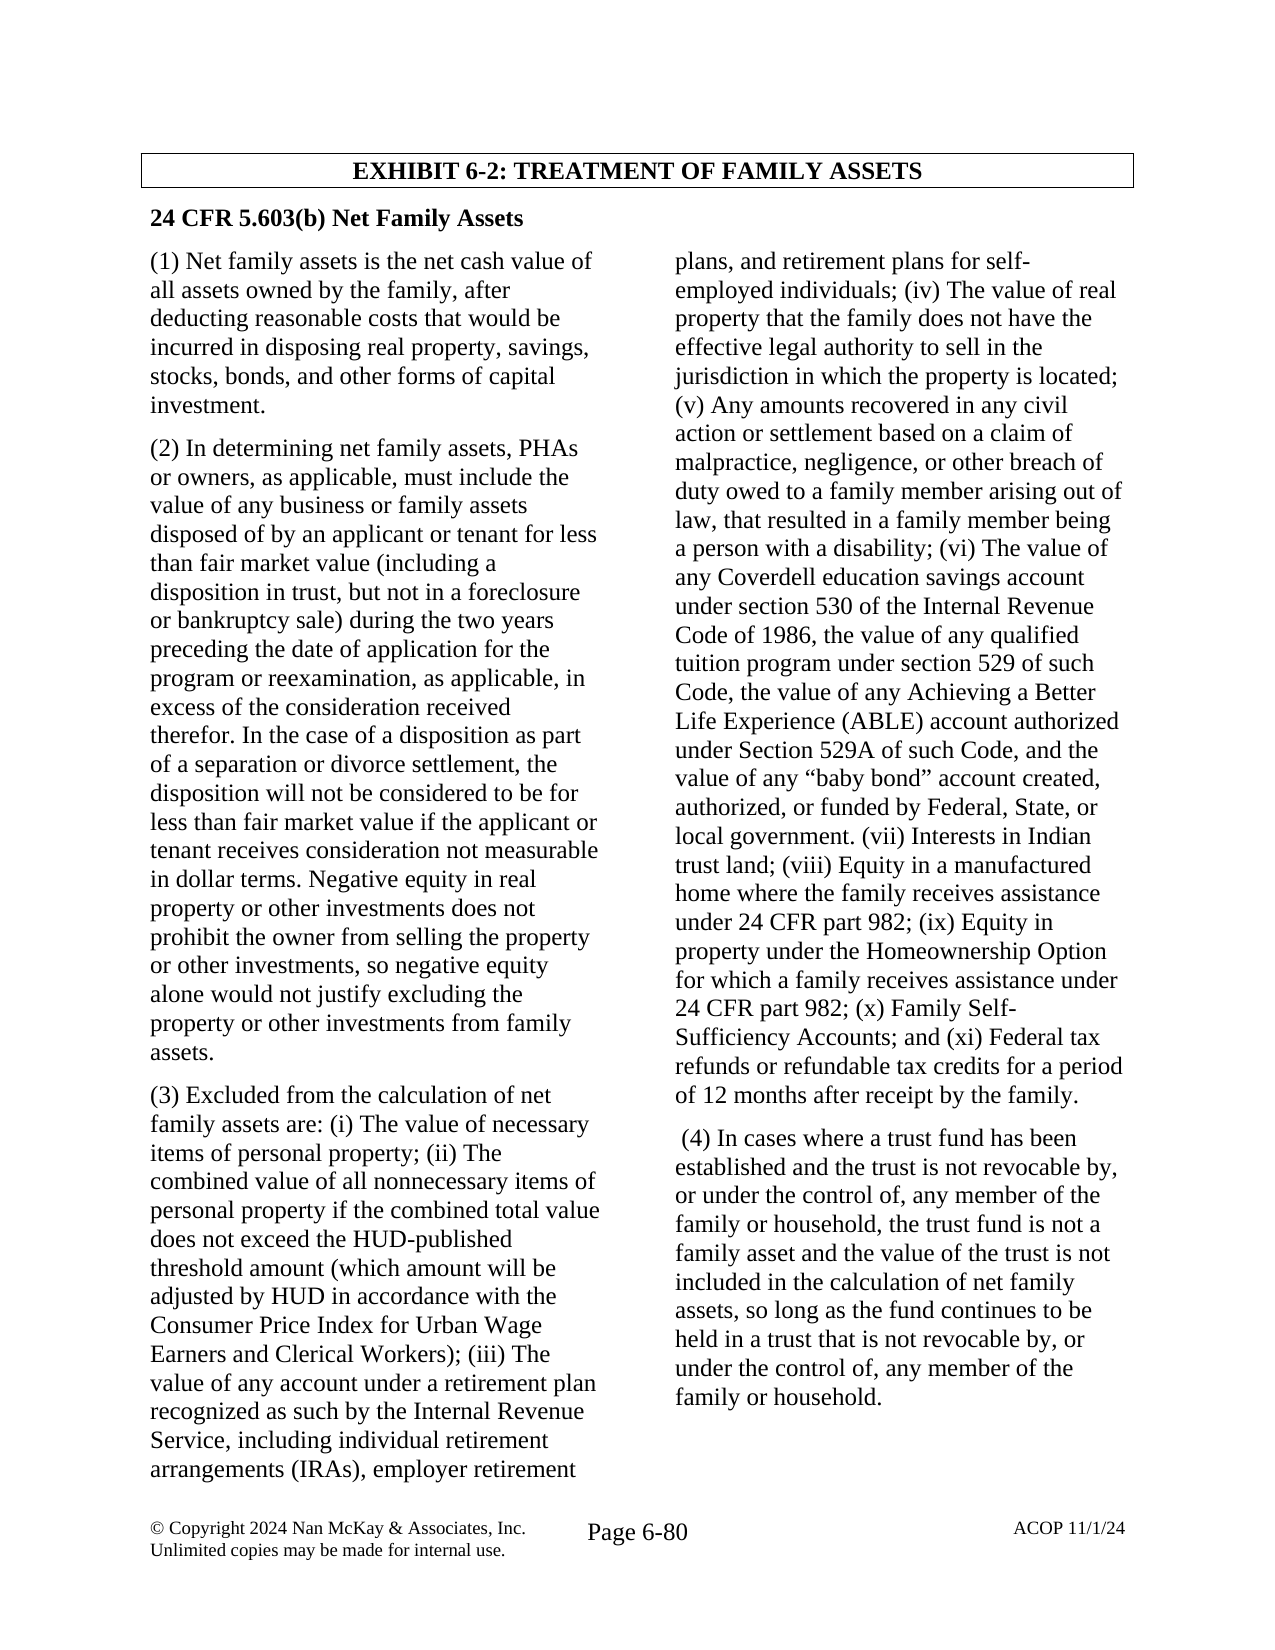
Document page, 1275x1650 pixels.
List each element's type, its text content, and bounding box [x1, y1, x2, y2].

text EXHIBIT 6-2: TREATMENT OF FAMILY ASSETS [142, 154, 1133, 187]
text (3) Excluded from the calculation of net family assets are: (i) The value of necessary items of personal property; (ii) The combined value of all nonnecessary items of personal property if the combined total value does not exceed the HUD-published threshold amount (which amount will be adjusted by HUD in accordance with the Consumer Price Index for Urban Wage Earners and Clerical Workers); (iii) The value of any account under a retirement plan recognized as such by the Internal Revenue Service, including individual retirement arrangements (IRAs), employer retirement plans, and retirement plans for self-employed individuals; (iv) The value of real property that the family does not have the effective legal authority to sell in the jurisdiction in which the property is located; (v) Any amounts recovered in any civil action or settlement based on a claim of malpractice, negligence, or other breach of duty owed to a family member arising out of law, that resulted in a family member being a person with a disability; (vi) The value of any Coverdell education savings account under section 530 of the Internal Revenue Code of 1986, the value of any qualified tuition program under section 529 of such Code, the value of any Achieving a Better Life Experience (ABLE) account authorized under Section 529A of such Code, and the value of any “baby bond” account created, authorized, or funded by Federal, State, or local government. (vii) Interests in Indian trust land; (viii) Equity in a manufactured home where the family receives assistance under 24 CFR part 982; (ix) Equity in property under the Homeownership Option for which a family receives assistance under 24 CFR part 982; (x) Family Self-Sufficiency Accounts; and (xi) Federal tax refunds or refundable tax credits for a period of 12 months after receipt by the family. [675, 246, 1125, 1108]
text (1) Net family assets is the net cash value of all assets owned by the family, after deducting reasonable costs that would be incurred in disposing real property, savings, stocks, bonds, and other forms of capital investment. [150, 246, 600, 418]
text (2) In determining net family assets, PHAs or owners, as applicable, must include the value of any business or family assets disposed of by an applicant or tenant for less than fair market value (including a disposition in trust, but not in a foreclosure or bankruptcy sale) during the two years preceding the date of application for the program or reexamination, as applicable, in excess of the consideration received therefor. In the case of a disposition as part of a separation or divorce settlement, the disposition will not be considered to be for less than fair market value if the applicant or tenant receives consideration not measurable in dollar terms. Negative equity in real property or other investments does not prohibit the owner from selling the property or other investments, so negative equity alone would not justify excluding the property or other investments from family assets. [150, 433, 600, 1066]
text 24 CFR 5.603(b) Net Family Assets [150, 203, 1125, 231]
text (3) Excluded from the calculation of net family assets are: (i) The value of necessary items of personal property; (ii) The combined value of all nonnecessary items of personal property if the combined total value does not exceed the HUD-published threshold amount (which amount will be adjusted by HUD in accordance with the Consumer Price Index for Urban Wage Earners and Clerical Workers); (iii) The value of any account under a retirement plan recognized as such by the Internal Revenue Service, including individual retirement arrangements (IRAs), employer retirement plans, and retirement plans for self-employed individuals; (iv) The value of real property that the family does not have the effective legal authority to sell in the jurisdiction in which the property is located; (v) Any amounts recovered in any civil action or settlement based on a claim of malpractice, negligence, or other breach of duty owed to a family member arising out of law, that resulted in a family member being a person with a disability; (vi) The value of any Coverdell education savings account under section 530 of the Internal Revenue Code of 1986, the value of any qualified tuition program under section 529 of such Code, the value of any Achieving a Better Life Experience (ABLE) account authorized under Section 529A of such Code, and the value of any “baby bond” account created, authorized, or funded by Federal, State, or local government. (vii) Interests in Indian trust land; (viii) Equity in a manufactured home where the family receives assistance under 24 CFR part 982; (ix) Equity in property under the Homeownership Option for which a family receives assistance under 24 CFR part 982; (x) Family Self-Sufficiency Accounts; and (xi) Federal tax refunds or refundable tax credits for a period of 12 months after receipt by the family. [150, 1080, 600, 1483]
